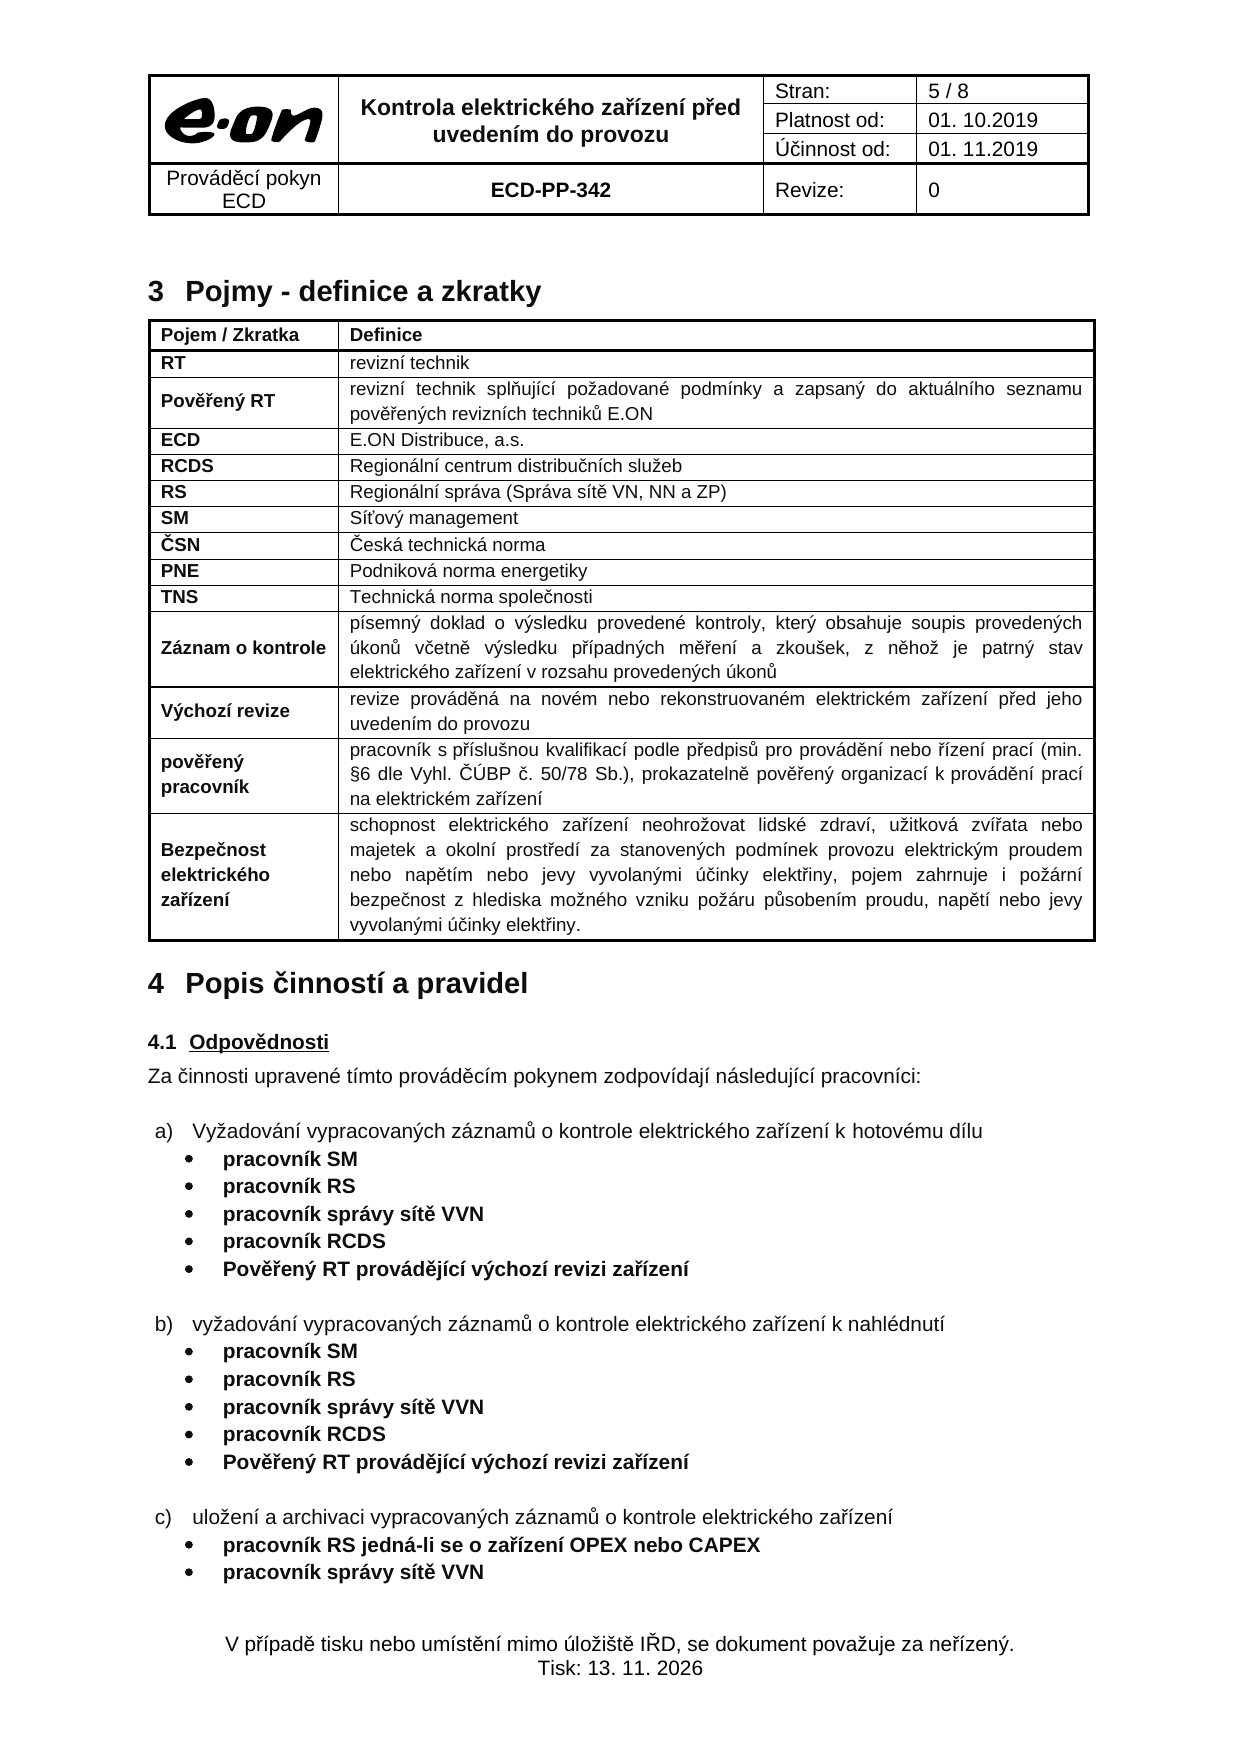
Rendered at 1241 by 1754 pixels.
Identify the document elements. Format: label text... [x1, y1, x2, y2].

table_cell E.ON Distribuce, a.s. [339, 429, 1093, 454]
table_cell Výchozí revize [151, 688, 338, 737]
table_cell Regionální centrum distribučních služeb [339, 455, 1093, 480]
table_cell Síťový management [339, 507, 1093, 532]
list pracovník SM [185, 1146, 1092, 1170]
table_cell Bezpečnost elektrického zařízení [151, 814, 338, 938]
table_cell ECD [151, 429, 338, 454]
list pracovník správy sítě VVN [185, 1202, 1092, 1226]
table_header Definice [339, 322, 1093, 348]
table_cell pověřený pracovník [151, 739, 338, 813]
list pracovník SM [185, 1339, 1092, 1363]
list vyžadování vypracovaných záznamů o kontrole elektrického zařízení k nahlédnutí [154, 1312, 1092, 1336]
table_cell SM [151, 507, 338, 532]
list Vyžadování vypracovaných záznamů o kontrole elektrického zařízení k hotovému dílu [154, 1119, 1092, 1143]
list pracovník RS jedná-li se o zařízení OPEX nebo CAPEX [185, 1532, 1092, 1556]
table_cell revizní technik splňující požadované podmínky a zapsaný do aktuálního seznamu pověřených revizních techniků E.ON [339, 378, 1093, 428]
table_cell písemný doklad o výsledku provedené kontroly, který obsahuje soupis provedených úkonů včetně výsledku případných měření a zkoušek, z něhož je patrný stav elektrického zařízení v rozsahu provedených úkonů [339, 612, 1093, 686]
list pracovník RCDS [185, 1422, 1092, 1446]
list Pověřený RT provádějící výchozí revizi zařízení [185, 1257, 1092, 1281]
table_cell PNE [151, 560, 338, 584]
list uložení a archivaci vypracovaných záznamů o kontrole elektrického zařízení [154, 1505, 1092, 1529]
table_cell Česká technická norma [339, 533, 1093, 558]
table_cell pracovník s příslušnou kvalifikací podle předpisů pro provádění nebo řízení prací (min. §6 dle Vyhl. ČÚBP č. 50/78 Sb.), prokazatelně pověřený organizací k provádění prací na elektrickém zařízení [339, 739, 1093, 813]
table_cell ČSN [151, 533, 338, 558]
table_cell Regionální správa (Správa sítě VN, NN a ZP) [339, 481, 1093, 506]
list Pověřený RT provádějící výchozí revizi zařízení [185, 1450, 1092, 1474]
list pracovník RCDS [185, 1229, 1092, 1253]
table_cell schopnost elektrického zařízení neohrožovat lidské zdraví, užitková zvířata nebo majetek a okolní prostředí za stanovených podmínek provozu elektrickým proudem nebo napětím nebo jevy vyvolanými účinky elektřiny, pojem zahrnuje i požární bezpečnost z hlediska možného vzniku požáru působením proudu, napětí nebo jevy vyvolanými účinky elektřiny. [339, 814, 1093, 938]
list pracovník RS [185, 1367, 1092, 1391]
subtitle Popis činností a pravidel [148, 967, 1092, 1000]
table_cell TNS [151, 586, 338, 611]
subtitle Odpovědnosti [148, 1030, 1092, 1054]
list pracovník správy sítě VVN [185, 1394, 1092, 1419]
table_header Pojem / Zkratka [151, 322, 338, 348]
subtitle Pojmy - definice a zkratky [148, 274, 1092, 307]
table_cell RS [151, 481, 338, 506]
table_cell RCDS [151, 455, 338, 480]
table_cell Technická norma společnosti [339, 586, 1093, 611]
table_cell revize prováděná na novém nebo rekonstruovaném elektrickém zařízení před jeho uvedením do provozu [339, 688, 1093, 737]
text Za činnosti upravené tímto prováděcím pokynem zodpovídají následující pracovníci: [148, 1064, 1092, 1088]
list pracovník správy sítě VVN [185, 1560, 1092, 1584]
table_cell RT [151, 352, 338, 377]
table_cell Záznam o kontrole [151, 612, 338, 686]
table_cell Pověřený RT [151, 378, 338, 428]
list pracovník RS [185, 1174, 1092, 1198]
table_cell revizní technik [339, 352, 1093, 377]
table_cell Podniková norma energetiky [339, 560, 1093, 584]
